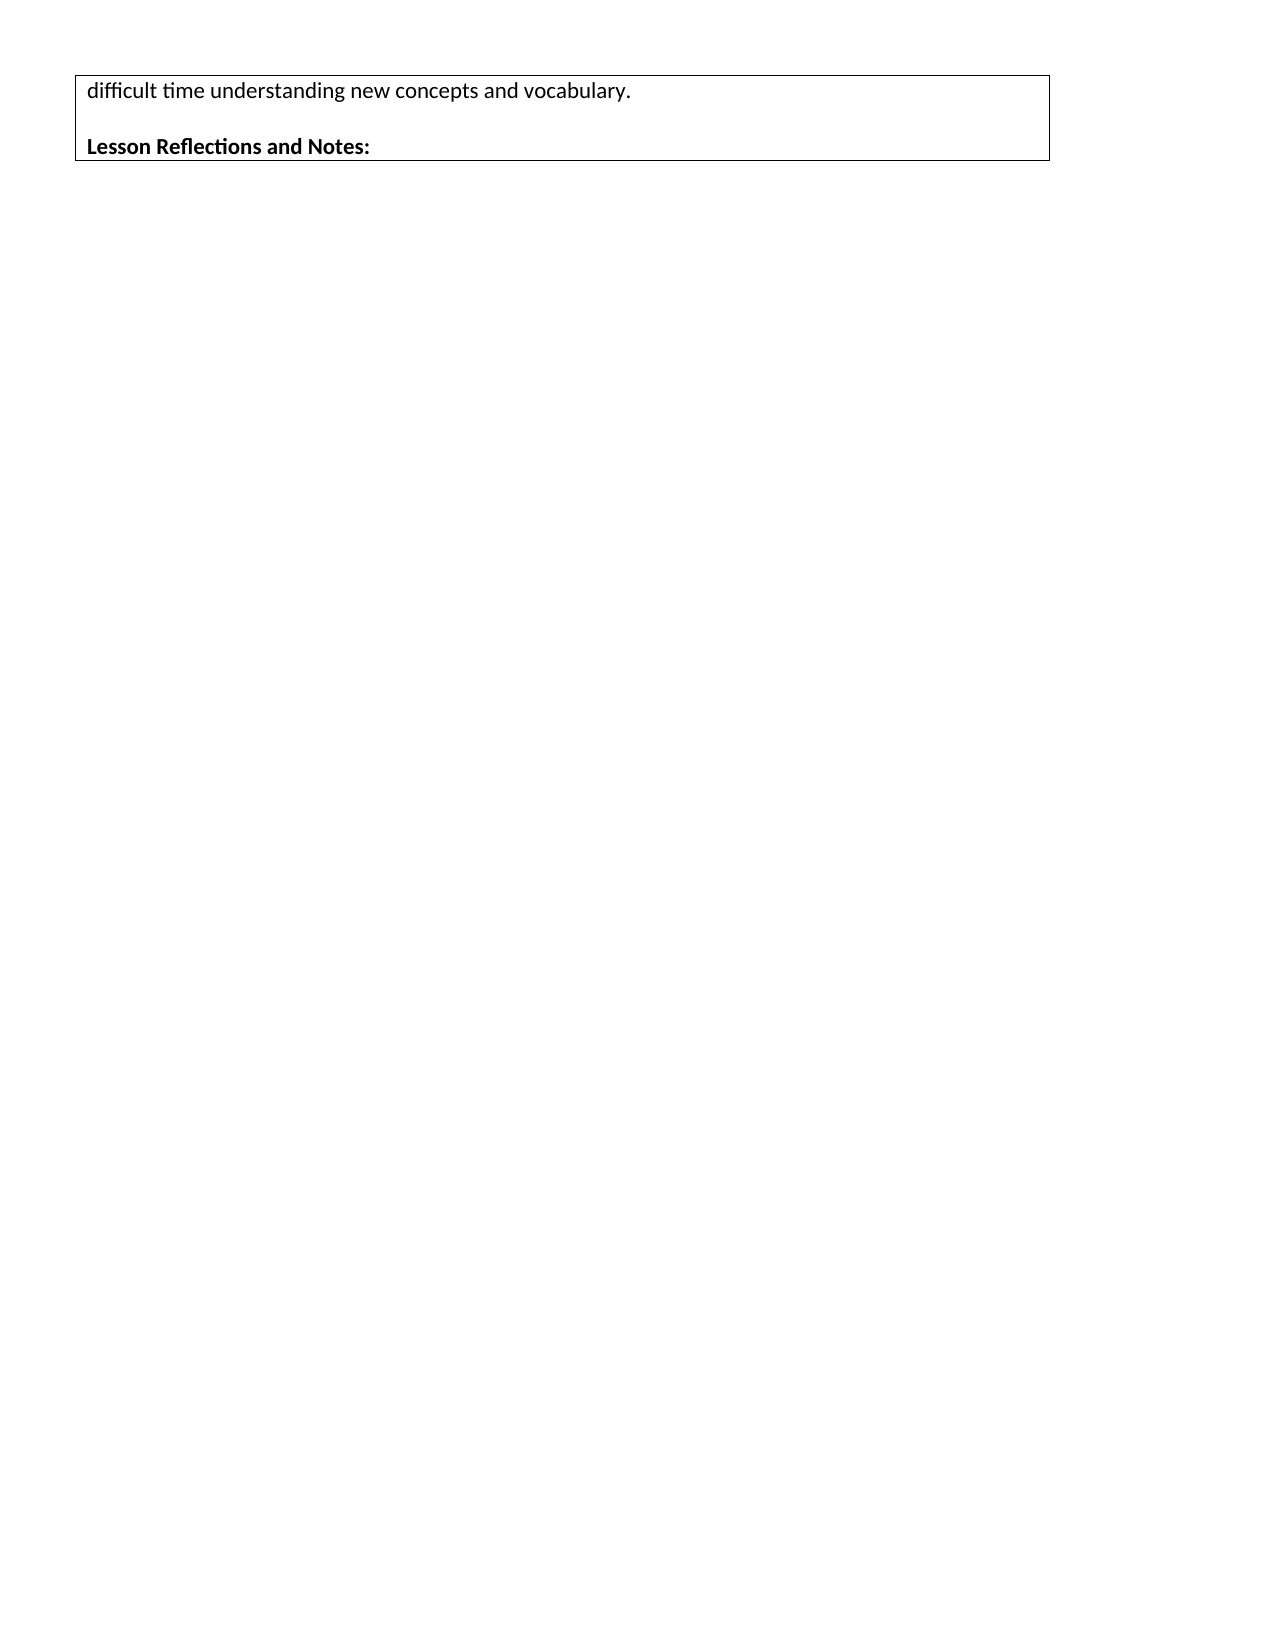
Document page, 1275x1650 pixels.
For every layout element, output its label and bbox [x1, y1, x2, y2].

table_cell [76, 76, 1049, 160]
